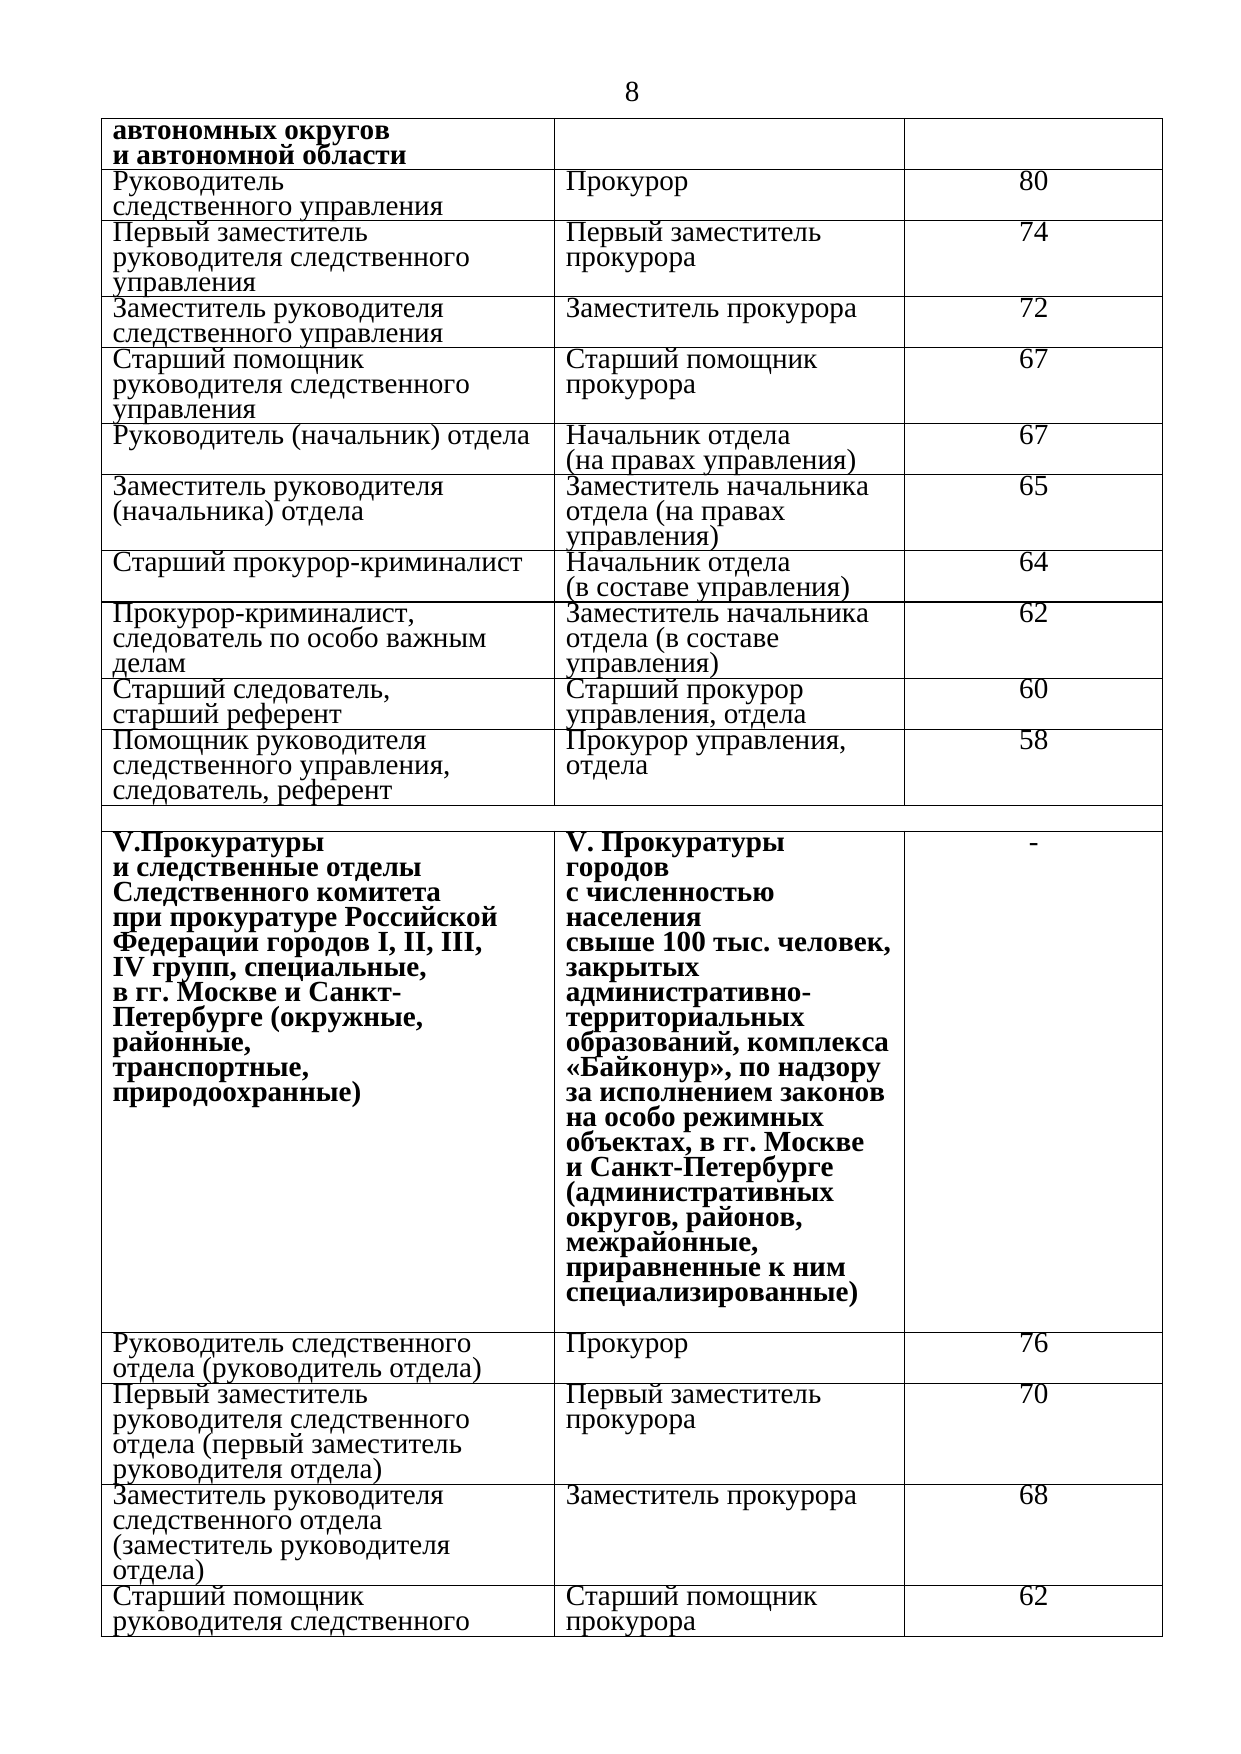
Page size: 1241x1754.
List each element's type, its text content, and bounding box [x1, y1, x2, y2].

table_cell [102, 1586, 554, 1636]
table_cell Первый заместитель руководителя следственного управления [102, 221, 554, 296]
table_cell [555, 1586, 904, 1636]
table_cell - [905, 832, 1162, 1332]
table_cell Старший прокурор-криминалист [102, 551, 554, 601]
table_cell 68 [905, 1485, 1162, 1585]
table_cell Руководитель следственного отдела (руководитель отдела) [102, 1333, 554, 1383]
table_cell Заместитель руководителя (начальника) отдела [102, 475, 554, 550]
table_cell Прокурор-криминалист, следователь по особо важным делам [102, 603, 554, 677]
table_cell 62 [905, 603, 1162, 677]
table_cell Заместитель прокурора [555, 1485, 904, 1585]
table_cell 65 [905, 475, 1162, 550]
table_cell 64 [905, 551, 1162, 601]
table_cell Руководитель следственного управления [102, 170, 554, 220]
table_cell Начальник отдела (в составе управления) [555, 551, 904, 601]
table_cell - [905, 119, 1162, 169]
table_cell Старший помощник прокурора [555, 348, 904, 423]
table_cell V.Прокуратуры и следственные отделы Следственного комитета при прокуратуре Российской Федерации городов I, II, III, IV групп, специальные, в гг. Москве и Санкт-Петербурге (окружные, районные, транспортные, природоохранные) [102, 832, 554, 1332]
table_cell 60 [905, 679, 1162, 728]
table_cell 70 [905, 1384, 1162, 1484]
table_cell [555, 119, 904, 169]
table_cell Прокурор [555, 1333, 904, 1383]
table_cell 80 [905, 170, 1162, 220]
table_cell Заместитель руководителя следственного отдела (заместитель руководителя отдела) [102, 1485, 554, 1585]
table_cell 67 [905, 348, 1162, 423]
table_cell Прокурор [555, 170, 904, 220]
table_cell [102, 806, 1162, 831]
table_cell Старший следователь, старший референт [102, 679, 554, 728]
table_cell Старший прокурор управления, отдела [555, 679, 904, 728]
table_cell 67 [905, 424, 1162, 474]
table_cell Первый заместитель прокурора [555, 1384, 904, 1484]
table_cell 74 [905, 221, 1162, 296]
table_cell Заместитель начальника отдела (на правах управления) [555, 475, 904, 550]
table_cell 76 [905, 1333, 1162, 1383]
table_cell 62 [905, 1586, 1162, 1636]
table_cell Старший помощник руководителя следственного управления [102, 348, 554, 423]
table_cell Руководитель (начальник) отдела [102, 424, 554, 474]
table_cell V. Прокуратуры городов с численностью населения свыше 100 тыс. человек, закрытых административно-территориальных образований, комплекса «Байконур», по надзору за исполнением законов на особо режимных объектах, в гг. Москве и Санкт-Петербурге (административных округов, районов, межрайонные, приравненные к ним специализированные) [555, 832, 904, 1332]
table_cell Прокурор управления, отдела [555, 730, 904, 804]
table_cell 58 [905, 730, 1162, 804]
table_cell 72 [905, 297, 1162, 347]
table_cell Заместитель прокурора [555, 297, 904, 347]
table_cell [102, 119, 554, 169]
table_cell Начальник отдела (на правах управления) [555, 424, 904, 474]
table_cell Первый заместитель прокурора [555, 221, 904, 296]
table_cell Помощник руководителя следственного управления, следователь, референт [102, 730, 554, 804]
table_cell Первый заместитель руководителя следственного отдела (первый заместитель руководителя отдела) [102, 1384, 554, 1484]
table_cell Заместитель руководителя следственного управления [102, 297, 554, 347]
table_cell Заместитель начальника отдела (в составе управления) [555, 603, 904, 677]
